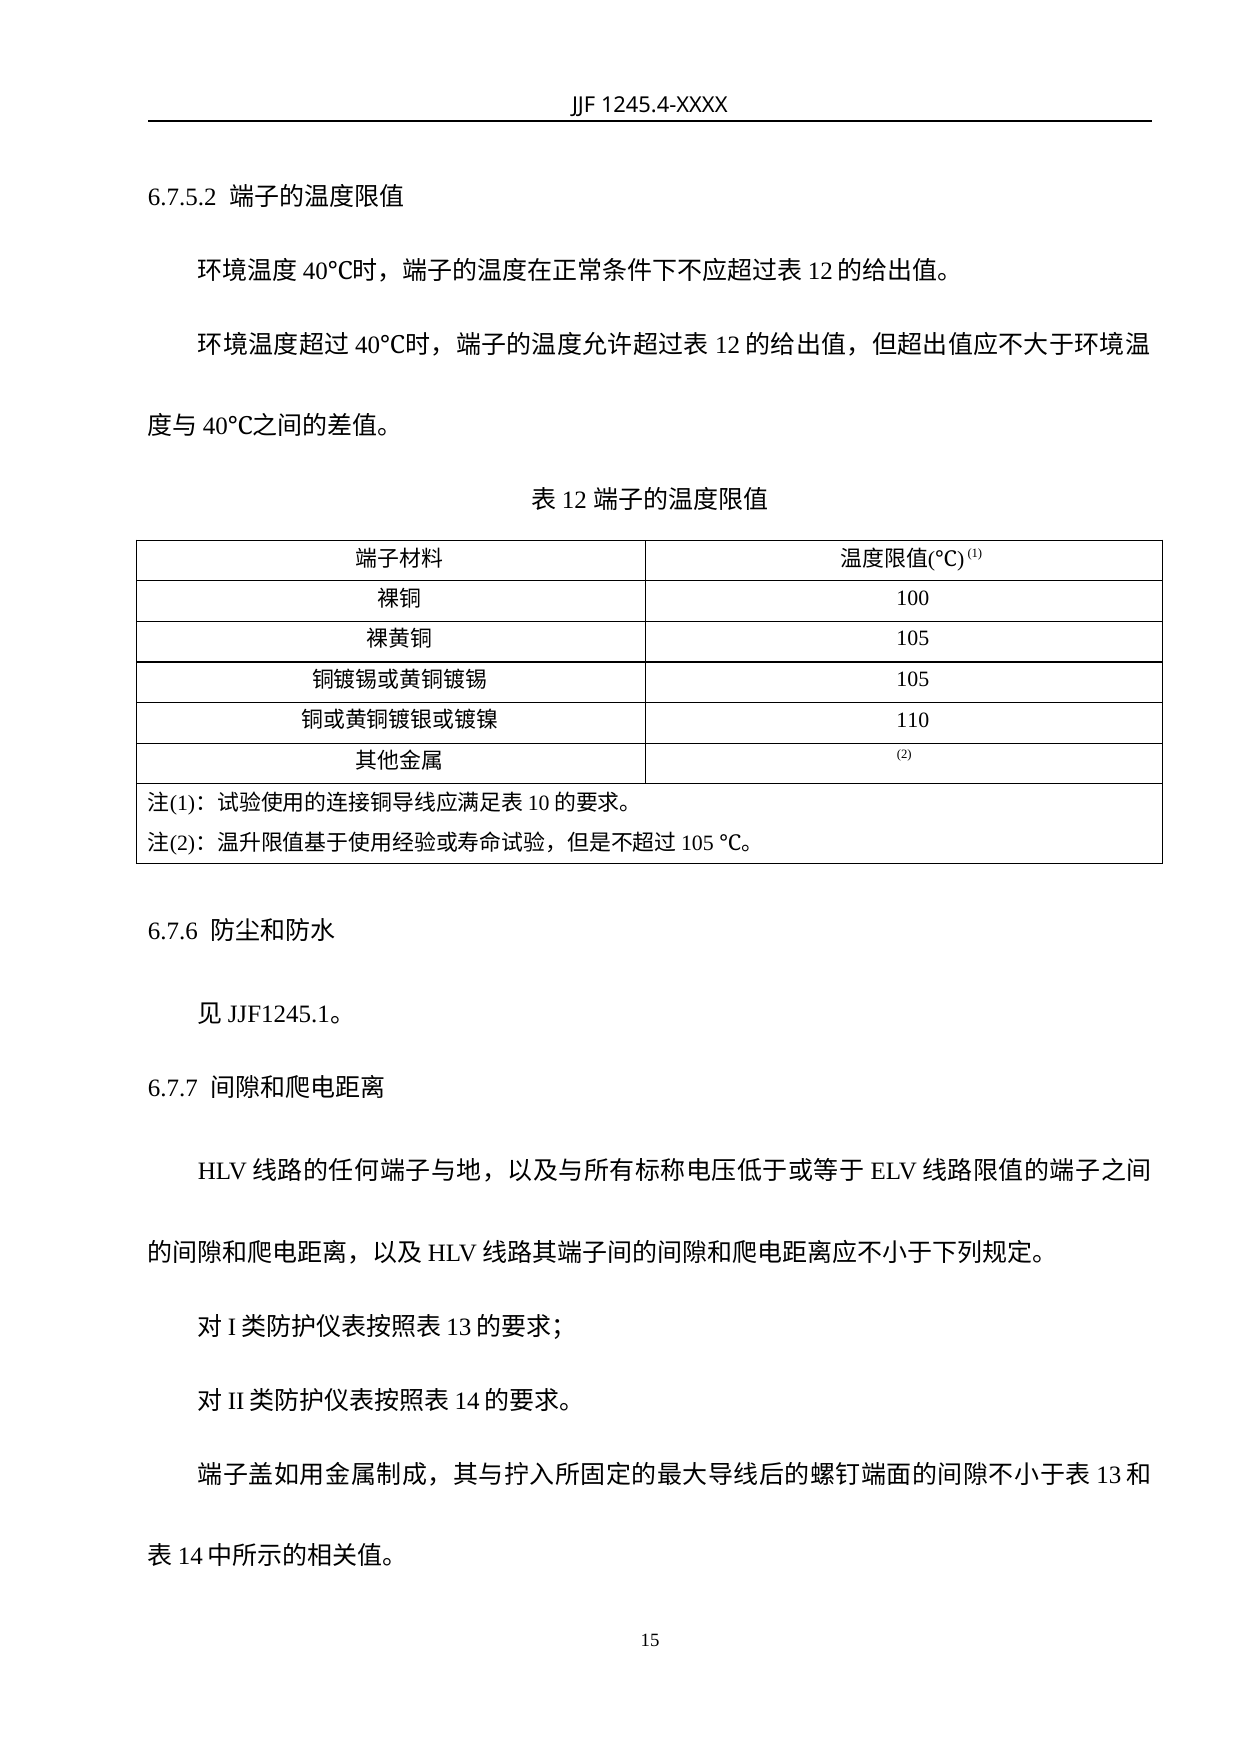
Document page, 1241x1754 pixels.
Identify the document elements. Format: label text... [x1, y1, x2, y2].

text 见JJF1245.1。 [148, 979, 1152, 1044]
table_cell 裸黄铜 [137, 622, 645, 661]
table_header 端子材料 [137, 541, 645, 580]
table_cell 110 [646, 703, 1162, 743]
text 6.7.7 间隙和爬电距离 [148, 1053, 1152, 1118]
table_cell 100 [646, 581, 1162, 621]
text 6.7.6 防尘和防水 [148, 896, 1152, 961]
table_header 温度限值(℃) (1) [646, 541, 1162, 580]
table_cell 105 [646, 622, 1162, 661]
text 环境温度超过40℃时，端子的温度允许超过表12的给出值，但超出值应不大于环境温度与40℃之间的差值。 [148, 310, 1152, 456]
table_cell 裸铜 [137, 581, 645, 621]
text HLV线路的任何端子与地，以及与所有标称电压低于或等于ELV线路限值的端子之间的间隙和爬电距离，以及HLV线路其端子间的间隙和爬电距离应不小于下列规定。 [148, 1136, 1152, 1283]
text 环境温度40℃时，端子的温度在正常条件下不应超过表12的给出值。 [148, 236, 1152, 301]
text 表12 端子的温度限值 [148, 465, 1152, 530]
table_cell 其他金属 [137, 744, 645, 783]
text 对II类防护仪表按照表14的要求。 [148, 1366, 1152, 1431]
text 对I类防护仪表按照表13的要求； [148, 1292, 1152, 1357]
table_cell 105 [646, 663, 1162, 702]
text 端子盖如用金属制成，其与拧入所固定的最大导线后的螺钉端面的间隙不小于表13和表14中所示的相关值。 [148, 1440, 1152, 1586]
table_cell 铜或黄铜镀银或镀镍 [137, 703, 645, 743]
text 6.7.5.2 端子的温度限值 [148, 162, 1152, 227]
table_cell 注(1)：试验使用的连接铜导线应满足表10的要求。 注(2)：温升限值基于使用经验或寿命试验，但是不超过105 ℃。 [137, 784, 1162, 862]
table_cell (2) [646, 744, 1162, 783]
table_cell 铜镀锡或黄铜镀锡 [137, 663, 645, 702]
